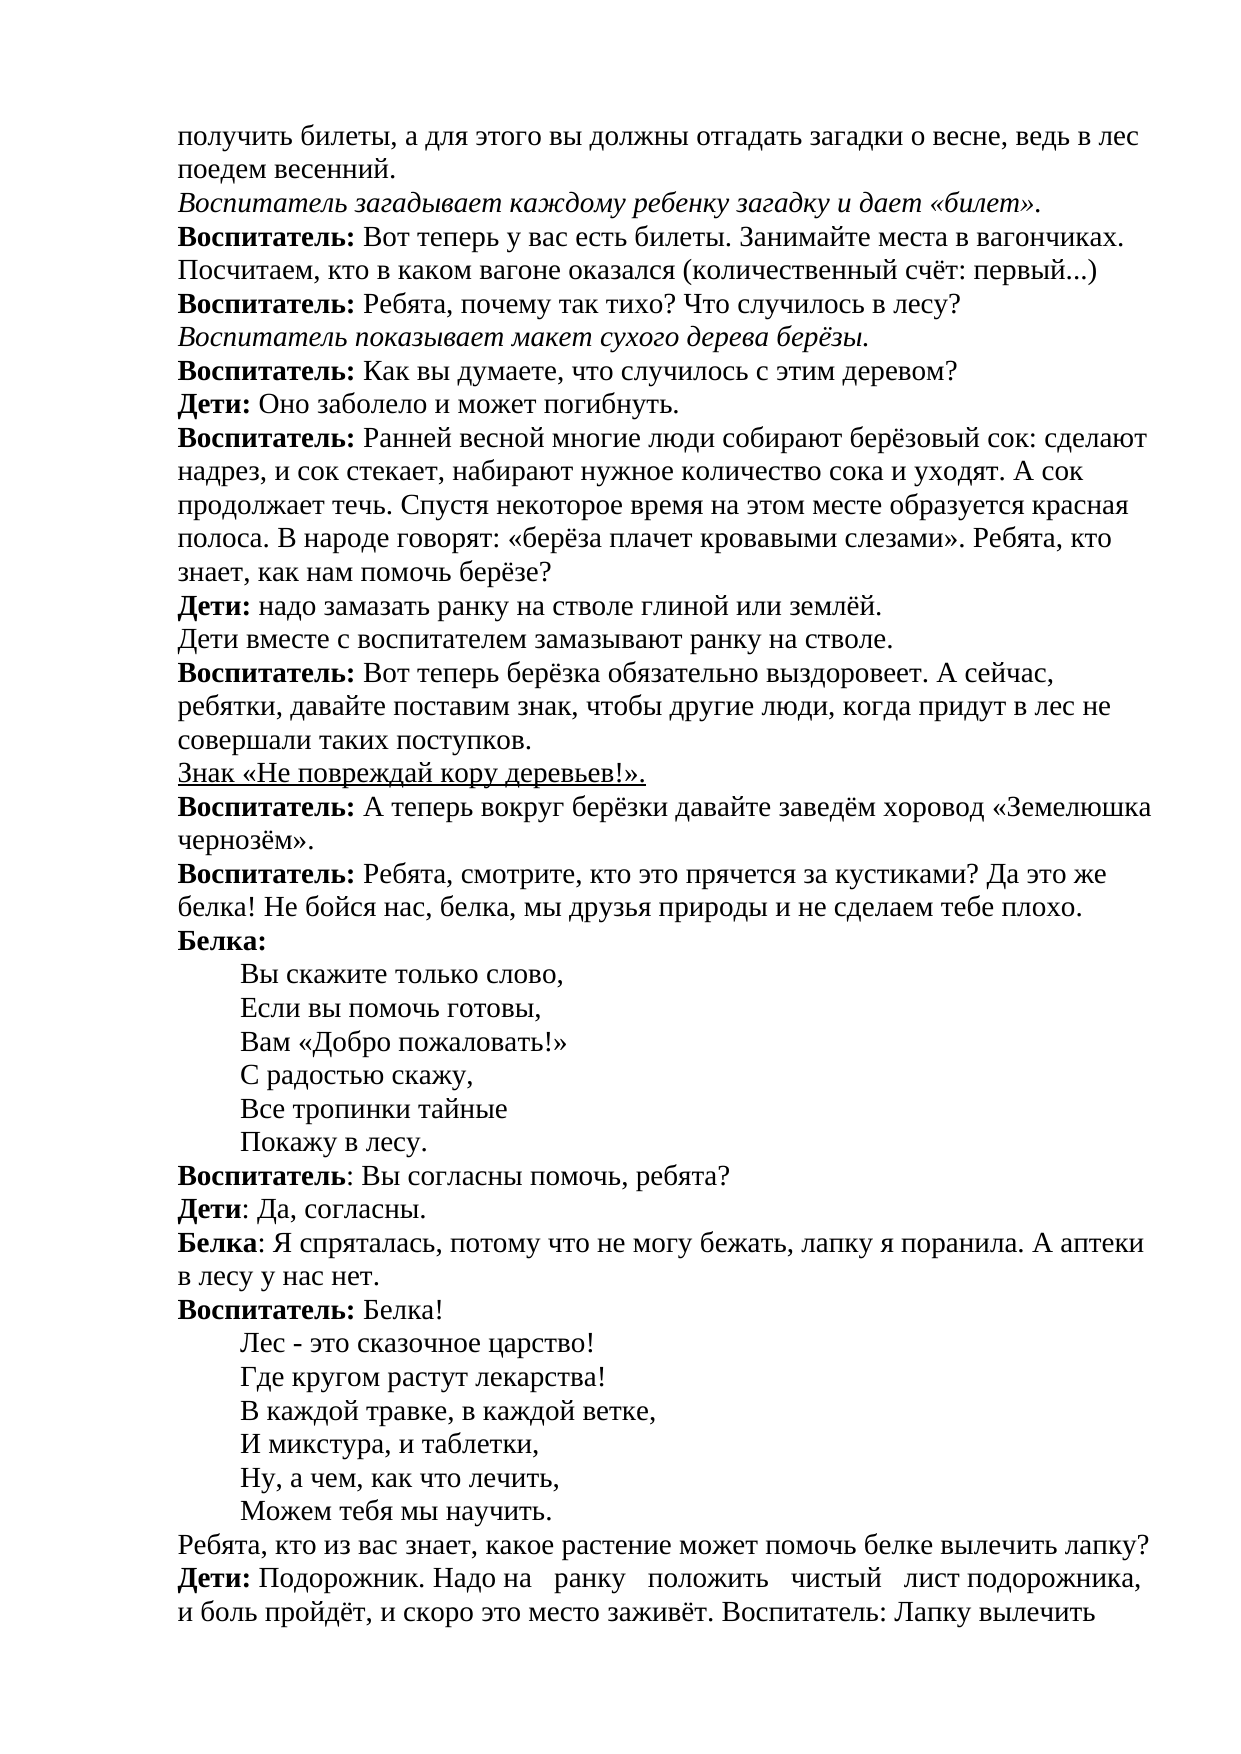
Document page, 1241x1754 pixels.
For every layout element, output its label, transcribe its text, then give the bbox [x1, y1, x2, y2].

text Воспитатель: Ребята, почему так тихо? Что случилось в лесу? [177, 286, 1152, 319]
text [177, 1560, 1152, 1627]
text Все тропинки тайные [240, 1091, 1152, 1124]
text Если вы помочь готовы, [240, 990, 1152, 1024]
text Вам «Добро пожаловать!» [240, 1024, 1152, 1057]
text Вы скажите только слово, [240, 957, 1152, 990]
text Ну, а чем, как что лечить, [240, 1460, 1152, 1493]
text Воспитатель: Как вы думаете, что случилось с этим деревом? [177, 353, 1152, 386]
text Белка: Я спряталась, потому что не могу бежать, лапку я поранила. А аптеки в лесу у нас нет. [177, 1225, 1152, 1292]
text Лес - это сказочное царство! [240, 1326, 1152, 1359]
text Дети: Да, согласны. [177, 1191, 1152, 1225]
text Дети: Оно заболело и может погибнуть. [177, 386, 1152, 420]
text Где кругом растут лекарства! [240, 1359, 1152, 1393]
text Дети: надо замазать ранку на стволе глиной или землёй. [177, 588, 1152, 621]
text Дети вместе с воспитателем замазывают ранку на стволе. [177, 621, 1152, 655]
text Воспитатель загадывает каждому ребенку загадку и дает «билет». [177, 185, 1152, 219]
text Можем тебя мы научить. [240, 1493, 1152, 1527]
text Воспитатель: Белка! [177, 1292, 1152, 1326]
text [177, 118, 1152, 185]
text Покажу в лесу. [240, 1124, 1152, 1158]
text Воспитатель: Ребята, смотрите, кто это прячется за кустиками? Да это же белка! Не бойся нас, белка, мы друзья природы и не сделаем тебе плохо. [177, 856, 1152, 923]
text И микстура, и таблетки, [240, 1426, 1152, 1460]
text В каждой травке, в каждой ветке, [240, 1393, 1152, 1426]
text Воспитатель: Ранней весной многие люди собирают берёзовый сок: сделают надрез, и сок стекает, набирают нужное количество сока и уходят. А сок продолжает течь. Спустя некоторое время на этом месте образуется красная полоса. В народе говорят: «берёза плачет кровавыми слезами». Ребята, кто знает, как нам помочь берёзе? [177, 420, 1152, 588]
text Воспитатель: А теперь вокруг берёзки давайте заведём хоровод «Земелюшка чернозём». [177, 789, 1152, 856]
text С радостью скажу, [240, 1057, 1152, 1091]
text Воспитатель: Вот теперь у вас есть билеты. Занимайте места в вагончиках. Посчитаем, кто в каком вагоне оказался (количественный счёт: первый...) [177, 219, 1152, 286]
text Воспитатель показывает макет сухого дерева берёзы. [177, 319, 1152, 353]
text Знак «Не повреждай кору деревьев!». [177, 755, 1152, 789]
text Ребята, кто из вас знает, какое растение может помочь белке вылечить лапку? [177, 1527, 1152, 1560]
text Белка: [177, 923, 1152, 957]
text Воспитатель: Вот теперь берёзка обязательно выздоровеет. А сейчас, ребятки, давайте поставим знак, чтобы другие люди, когда придут в лес не совершали таких поступков. [177, 655, 1152, 755]
text Воспитатель: Вы согласны помочь, ребята? [177, 1158, 1152, 1191]
